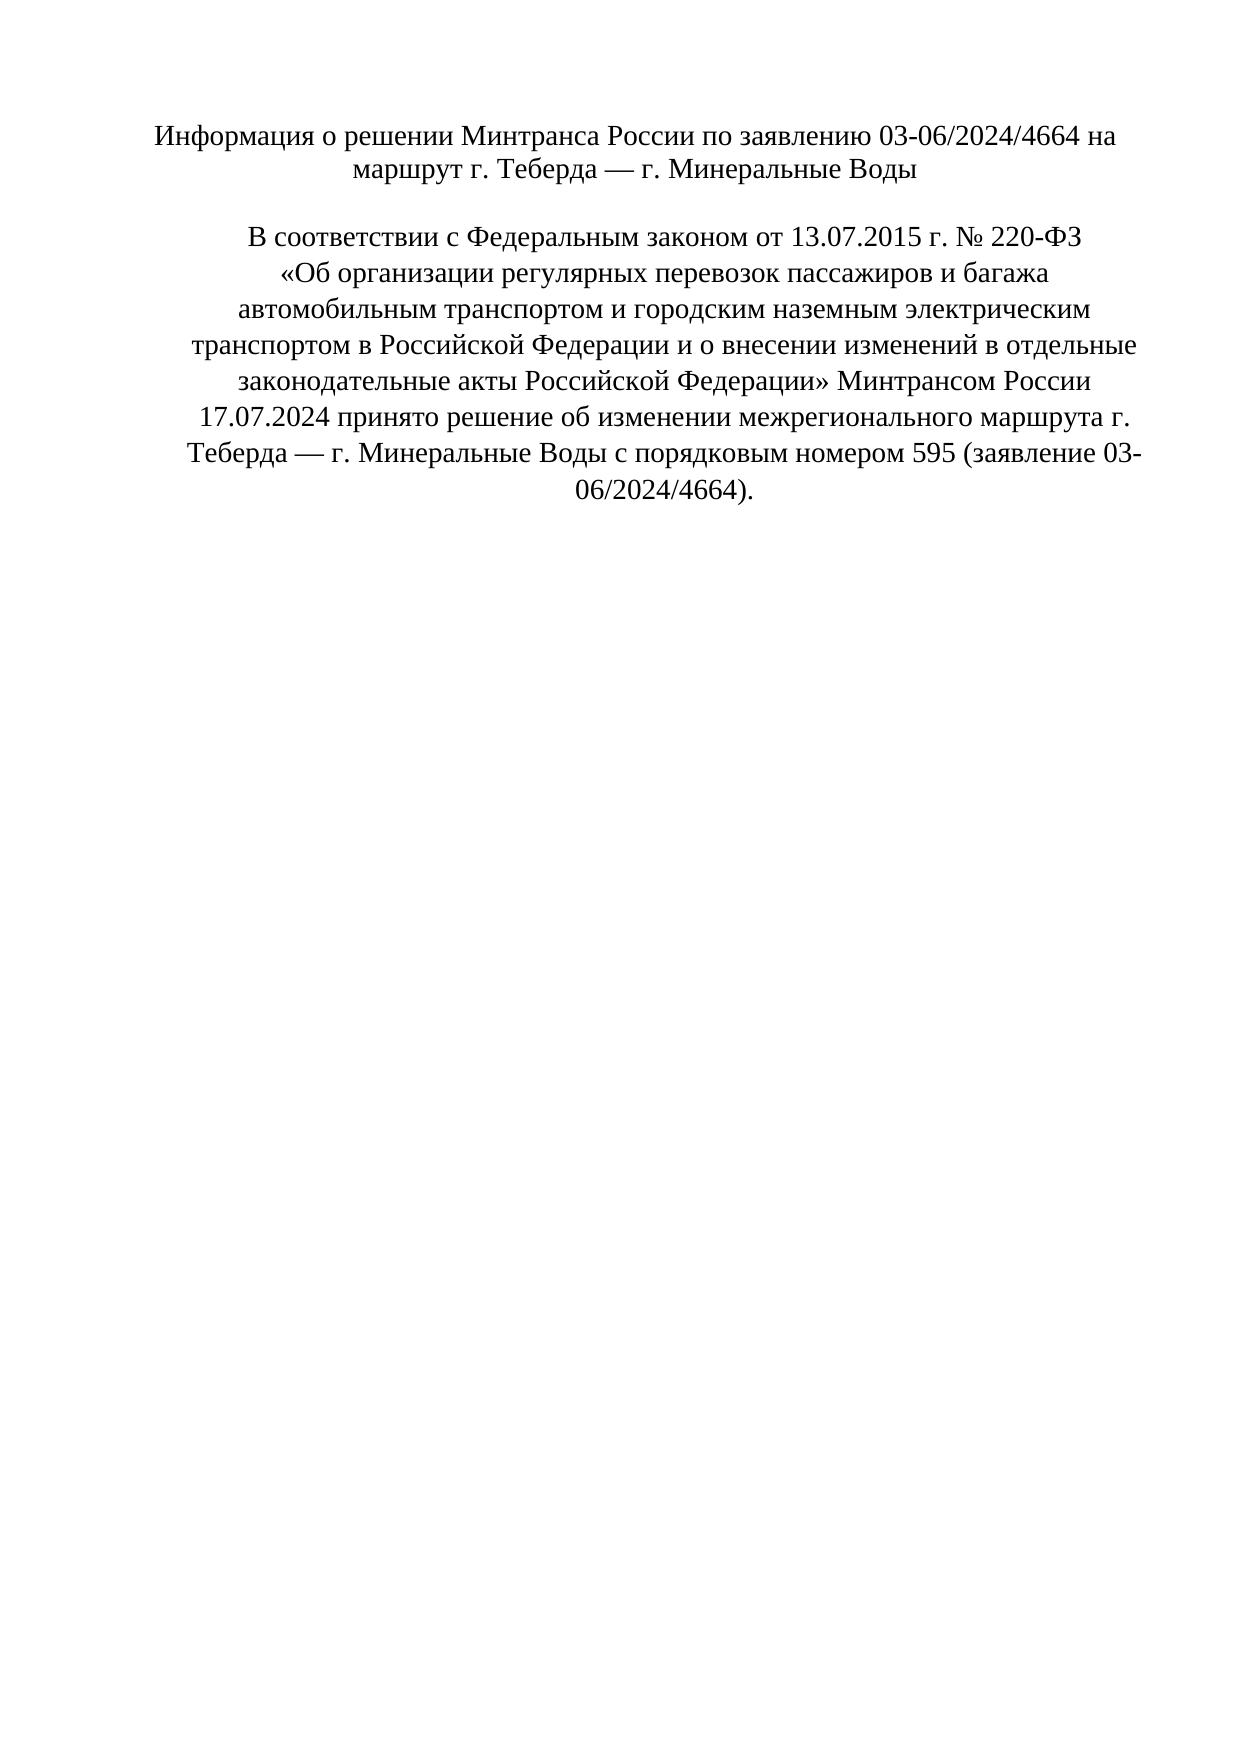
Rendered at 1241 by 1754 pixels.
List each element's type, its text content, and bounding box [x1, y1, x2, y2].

text Информация о решении Минтранса России по заявлению 03-06/2024/4664 на маршрут г. Теберда — г. Минеральные Воды [118, 118, 1152, 185]
text В соответствии с Федеральным законом от 13.07.2015 г. № 220-ФЗ «Об организации регулярных перевозок пассажиров и багажа автомобильным транспортом и городским наземным электрическим транспортом в Российской Федерации и о внесении изменений в отдельные законодательные акты Российской Федерации» Минтрансом России 17.07.2024 принято решение об изменении межрегионального маршрута г. Теберда — г. Минеральные Воды с порядковым номером 595 (заявление 03-06/2024/4664). [177, 219, 1152, 505]
